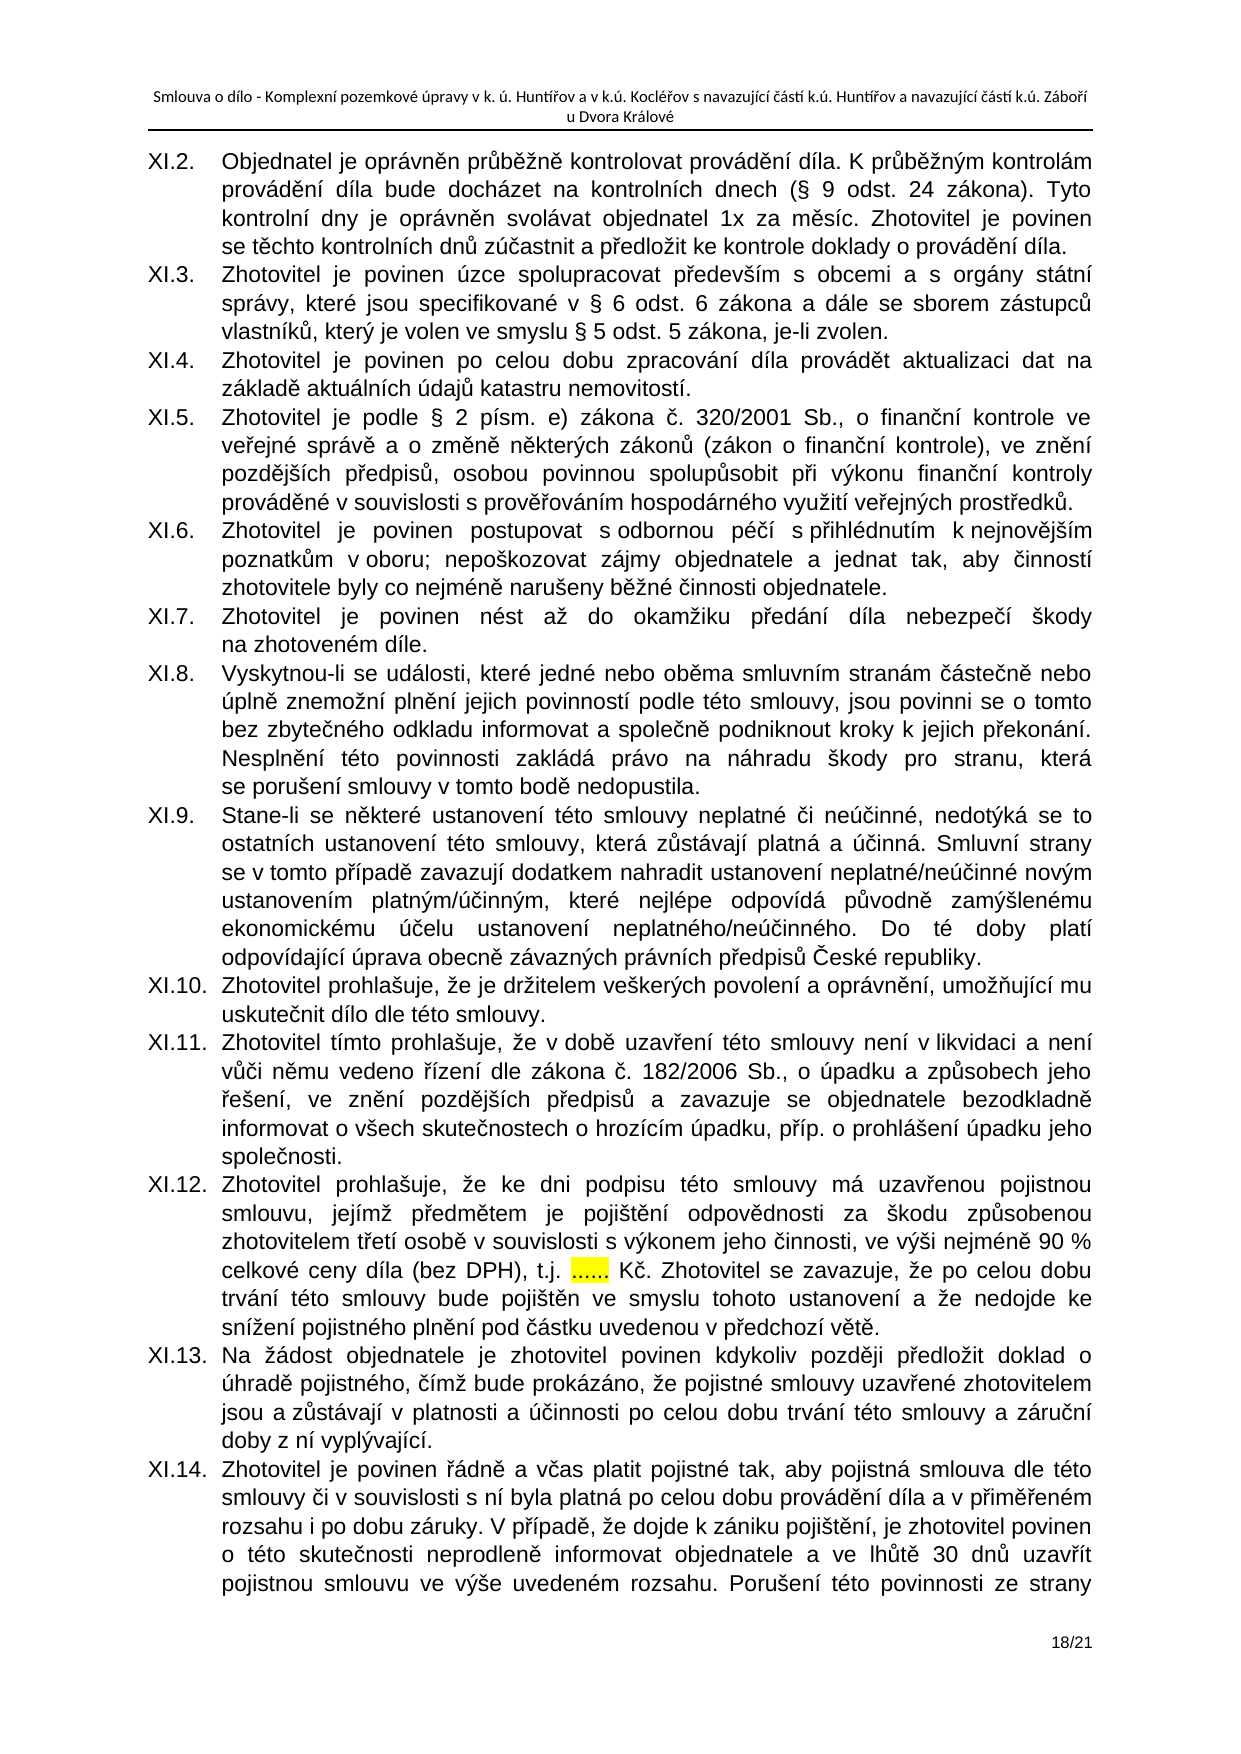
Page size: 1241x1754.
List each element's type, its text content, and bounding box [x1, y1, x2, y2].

list Stane-li se některé ustanovení této smlouvy neplatné či neúčinné, nedotýká se to ostatních ustanovení této smlouvy, která zůstávají platná a účinná. Smluvní strany se v tomto případě zavazují dodatkem nahradit ustanovení neplatné/neúčinné novým ustanovením platným/účinným, které nejlépe odpovídá původně zamýšlenému ekonomickému účelu ustanovení neplatného/neúčinného. Do té doby platí odpovídající úprava obecně závazných právních předpisů České republiky. [148, 802, 1093, 970]
list Zhotovitel je povinen po celou dobu zpracování díla provádět aktualizaci dat na základě aktuálních údajů katastru nemovitostí. [148, 347, 1093, 401]
list Zhotovitel je podle § 2 písm. e) zákona č. 320/2001 Sb., o finanční kontrole ve veřejné správě a o změně některých zákonů (zákon o finanční kontrole), ve znění pozdějších předpisů, osobou povinnou spolupůsobit při výkonu finanční kontroly prováděné v souvislosti s prověřováním hospodárného využití veřejných prostředků. [148, 403, 1093, 515]
list Objednatel je oprávněn průběžně kontrolovat provádění díla. K průběžným kontrolám provádění díla bude docházet na kontrolních dnech (§ 9 odst. 24 zákona). Tyto kontrolní dny je oprávněn svolávat objednatel 1x za měsíc. Zhotovitel je povinen se těchto kontrolních dnů zúčastnit a předložit ke kontrole doklady o provádění díla. [148, 148, 1093, 259]
list Zhotovitel tímto prohlašuje, že v době uzavření této smlouvy není v likvidaci a není vůči němu vedeno řízení dle zákona č. 182/2006 Sb., o úpadku a způsobech jeho řešení, ve znění pozdějších předpisů a zavazuje se objednatele bezodkladně informovat o všech skutečnostech o hrozícím úpadku, příp. o prohlášení úpadku jeho společnosti. [148, 1029, 1093, 1169]
list Na žádost objednatele je zhotovitel povinen kdykoliv později předložit doklad o úhradě pojistného, čímž bude prokázáno, že pojistné smlouvy uzavřené zhotovitelem jsou a zůstávají v platnosti a účinnosti po celou dobu trvání této smlouvy a záruční doby z ní vyplývající. [148, 1342, 1093, 1454]
list Zhotovitel prohlašuje, že je držitelem veškerých povolení a oprávnění, umožňující mu uskutečnit dílo dle této smlouvy. [148, 972, 1093, 1027]
list Vyskytnou-li se události, které jedné nebo oběma smluvním stranám částečně nebo úplně znemožní plnění jejich povinností podle této smlouvy, jsou povinni se o tomto bez zbytečného odkladu informovat a společně podniknout kroky k jejich překonání. Nesplnění této povinnosti zakládá právo na náhradu škody pro stranu, která se porušení smlouvy v tomto bodě nedopustila. [148, 659, 1093, 799]
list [148, 1456, 1093, 1596]
list Zhotovitel je povinen postupovat s odbornou péčí s přihlédnutím k nejnovějším poznatkům v oboru; nepoškozovat zájmy objednatele a jednat tak, aby činností zhotovitele byly co nejméně narušeny běžné činnosti objednatele. [148, 517, 1093, 601]
list Zhotovitel prohlašuje, že ke dni podpisu této smlouvy má uzavřenou pojistnou smlouvu, jejímž předmětem je pojištění odpovědnosti za škodu způsobenou zhotovitelem třetí osobě v souvislosti s výkonem jeho činnosti, ve výši nejméně 90 % celkové ceny díla (bez DPH), t.j. ...... Kč. Zhotovitel se zavazuje, že po celou dobu trvání této smlouvy bude pojištěn ve smyslu tohoto ustanovení a že nedojde ke snížení pojistného plnění pod částku uvedenou v předchozí větě. [148, 1171, 1093, 1340]
list Zhotovitel je povinen nést až do okamžiku předání díla nebezpečí škody na zhotoveném díle. [148, 603, 1093, 657]
list Zhotovitel je povinen úzce spolupracovat především s obcemi a s orgány státní správy, které jsou specifikované v § 6 odst. 6 zákona a dále se sborem zástupců vlastníků, který je volen ve smyslu § 5 odst. 5 zákona, je-li zvolen. [148, 261, 1093, 344]
